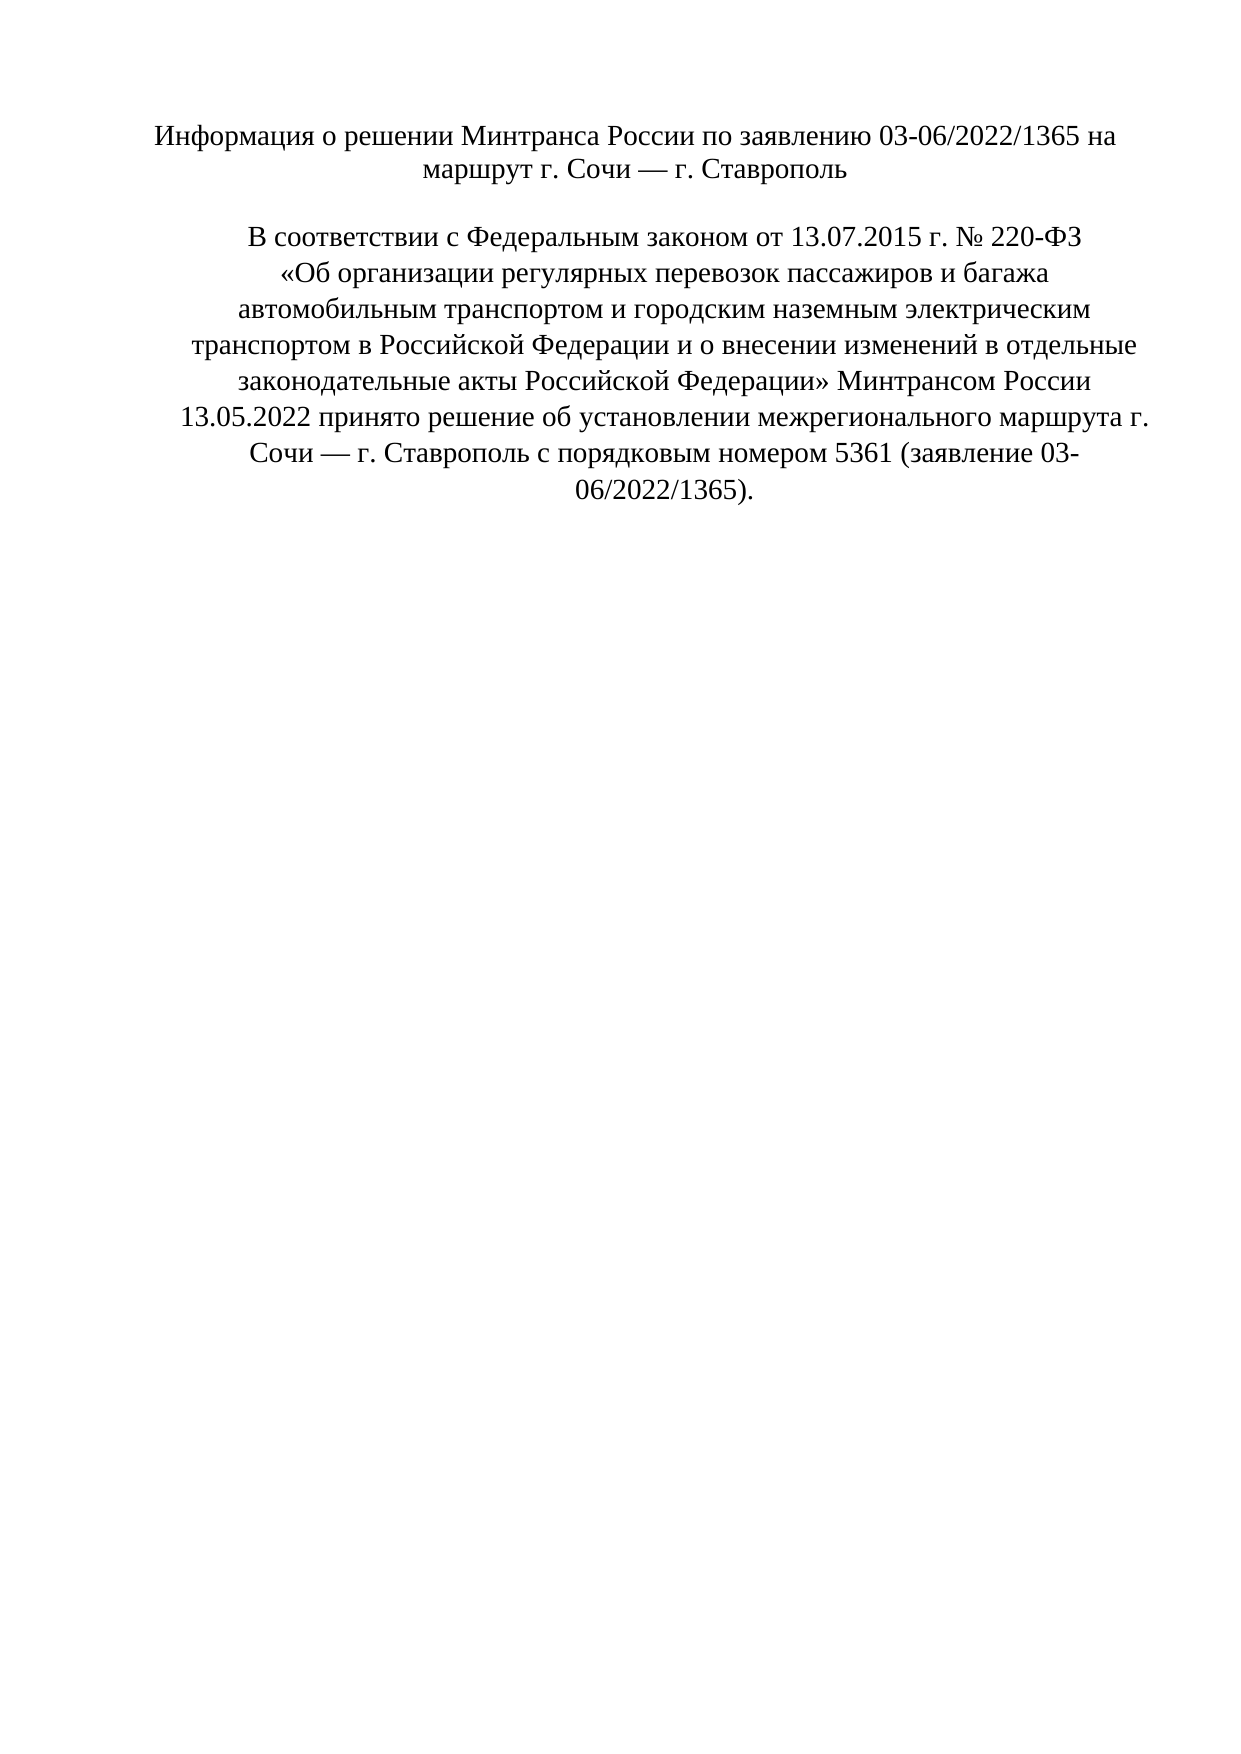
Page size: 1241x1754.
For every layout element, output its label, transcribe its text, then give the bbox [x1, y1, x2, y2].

text Информация о решении Минтранса России по заявлению 03-06/2022/1365 на маршрут г. Сочи — г. Ставрополь [118, 118, 1152, 185]
text В соответствии с Федеральным законом от 13.07.2015 г. № 220-ФЗ «Об организации регулярных перевозок пассажиров и багажа автомобильным транспортом и городским наземным электрическим транспортом в Российской Федерации и о внесении изменений в отдельные законодательные акты Российской Федерации» Минтрансом России 13.05.2022 принято решение об установлении межрегионального маршрута г. Сочи — г. Ставрополь с порядковым номером 5361 (заявление 03-06/2022/1365). [177, 219, 1152, 505]
